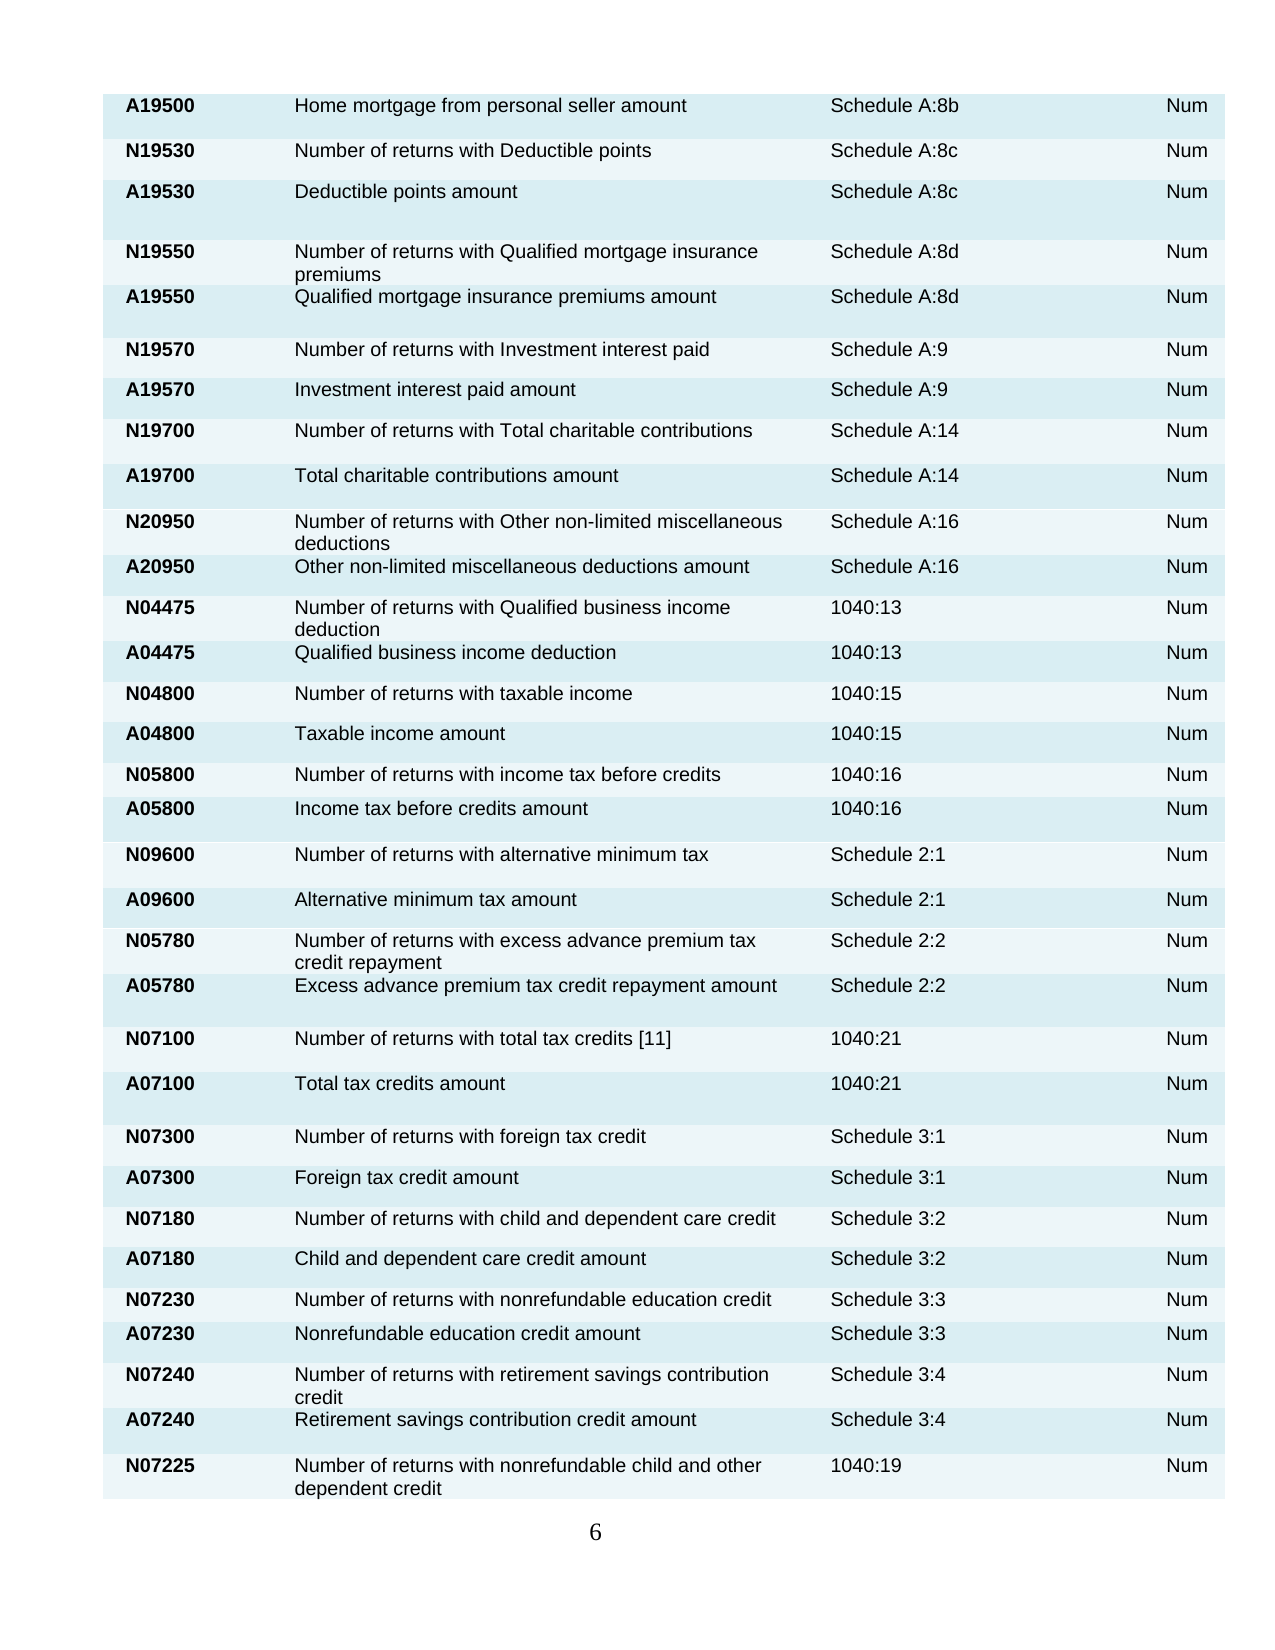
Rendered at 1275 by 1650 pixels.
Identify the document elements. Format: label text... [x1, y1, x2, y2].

table_cell Schedule 2:1 [808, 843, 1155, 888]
table_cell Foreign tax credit amount [283, 1166, 808, 1207]
table_cell Num [1155, 974, 1225, 1027]
table_cell N19700 [103, 419, 283, 464]
table_cell Num [1155, 641, 1225, 682]
table_cell N19530 [103, 139, 283, 180]
table_cell 1040:16 [808, 763, 1155, 797]
table_cell Number of returns with excess advance premium tax credit repayment [283, 929, 808, 974]
table_cell Num [1155, 378, 1225, 419]
table_cell Num [1155, 1027, 1225, 1072]
table_cell N07230 [103, 1288, 283, 1322]
table_cell 1040:13 [808, 596, 1155, 641]
table_cell A19700 [103, 464, 283, 509]
table_cell Num [1155, 1166, 1225, 1207]
table_cell Schedule A:16 [808, 555, 1155, 596]
table_cell Alternative minimum tax amount [283, 888, 808, 928]
table_cell A04475 [103, 641, 283, 682]
table_cell Schedule 3:2 [808, 1207, 1155, 1247]
table_cell Number of returns with Deductible points [283, 139, 808, 180]
table_cell A07300 [103, 1166, 283, 1207]
table_cell Num [1155, 419, 1225, 464]
table_cell 1040:15 [808, 682, 1155, 722]
table_cell A07180 [103, 1247, 283, 1288]
table_cell A07240 [103, 1408, 283, 1454]
table_cell Num [1155, 1363, 1225, 1408]
table_cell Deductible points amount [283, 180, 808, 240]
table_cell Num [1155, 1207, 1225, 1247]
table_cell N09600 [103, 843, 283, 888]
table_cell Schedule A:14 [808, 464, 1155, 509]
table_cell Child and dependent care credit amount [283, 1247, 808, 1288]
table_cell Schedule 3:1 [808, 1125, 1155, 1166]
table_cell Number of returns with total tax credits [11] [283, 1027, 808, 1072]
table_cell Schedule 3:4 [808, 1363, 1155, 1408]
table_cell Schedule 3:1 [808, 1166, 1155, 1207]
table_cell Schedule A:8d [808, 285, 1155, 338]
table_cell Schedule 3:2 [808, 1247, 1155, 1288]
table_cell A05780 [103, 974, 283, 1027]
table_cell Investment interest paid amount [283, 378, 808, 419]
table_cell Qualified business income deduction [283, 641, 808, 682]
table_cell Schedule 3:3 [808, 1288, 1155, 1322]
table_cell 1040:13 [808, 641, 1155, 682]
table_cell 1040:15 [808, 722, 1155, 763]
table_cell A19550 [103, 285, 283, 338]
table_cell N04800 [103, 682, 283, 722]
table_cell Number of returns with taxable income [283, 682, 808, 722]
table_cell Num [1155, 1408, 1225, 1454]
table_cell Nonrefundable education credit amount [283, 1322, 808, 1363]
table_cell Num [1155, 722, 1225, 763]
table_cell N07300 [103, 1125, 283, 1166]
table_cell Schedule 3:4 [808, 1408, 1155, 1454]
table_cell A09600 [103, 888, 283, 928]
table_cell N05800 [103, 763, 283, 797]
table_cell Schedule A:9 [808, 378, 1155, 419]
table_cell Num [1155, 464, 1225, 509]
table_cell Number of returns with nonrefundable education credit [283, 1288, 808, 1322]
table_cell N20950 [103, 510, 283, 555]
table_cell Num [1155, 510, 1225, 555]
table_cell Taxable income amount [283, 722, 808, 763]
table_cell N07100 [103, 1027, 283, 1072]
table_cell Num [1155, 1454, 1225, 1499]
table_cell Num [1155, 1125, 1225, 1166]
table_cell Num [1155, 596, 1225, 641]
table_cell Num [1155, 240, 1225, 285]
table_cell N07240 [103, 1363, 283, 1408]
table_cell Schedule A:8d [808, 240, 1155, 285]
table_cell A19500 [103, 94, 283, 139]
table_cell Num [1155, 682, 1225, 722]
table_cell A19570 [103, 378, 283, 419]
table_cell Schedule A:14 [808, 419, 1155, 464]
table_cell Qualified mortgage insurance premiums amount [283, 285, 808, 338]
table_cell Num [1155, 180, 1225, 240]
table_cell Number of returns with nonrefundable child and other dependent credit [283, 1454, 808, 1499]
table_cell Schedule A:8c [808, 180, 1155, 240]
table_cell Schedule A:8c [808, 139, 1155, 180]
table_cell Number of returns with retirement savings contribution credit [283, 1363, 808, 1408]
table_cell Num [1155, 139, 1225, 180]
table_cell Number of returns with foreign tax credit [283, 1125, 808, 1166]
table_cell Retirement savings contribution credit amount [283, 1408, 808, 1454]
table_cell 1040:21 [808, 1072, 1155, 1125]
table_cell Number of returns with Qualified business income deduction [283, 596, 808, 641]
table_cell Schedule A:16 [808, 510, 1155, 555]
table_cell Schedule 2:2 [808, 974, 1155, 1027]
table_cell Excess advance premium tax credit repayment amount [283, 974, 808, 1027]
table_cell Total charitable contributions amount [283, 464, 808, 509]
table_cell Schedule A:8b [808, 94, 1155, 139]
table_cell A04800 [103, 722, 283, 763]
table_cell N07225 [103, 1454, 283, 1499]
table_cell Number of returns with Other non-limited miscellaneous deductions [283, 510, 808, 555]
table_cell N05780 [103, 929, 283, 974]
table_cell N04475 [103, 596, 283, 641]
table_cell Num [1155, 1322, 1225, 1363]
table_cell Num [1155, 94, 1225, 139]
table_cell Schedule 2:2 [808, 929, 1155, 974]
table_cell Num [1155, 1072, 1225, 1125]
table_cell Num [1155, 555, 1225, 596]
table_cell A20950 [103, 555, 283, 596]
table_cell Num [1155, 929, 1225, 974]
table_cell Number of returns with income tax before credits [283, 763, 808, 797]
table_cell 1040:19 [808, 1454, 1155, 1499]
table_cell A07100 [103, 1072, 283, 1125]
table_cell Num [1155, 843, 1225, 888]
table_cell Number of returns with Investment interest paid [283, 338, 808, 378]
table_cell Schedule 3:3 [808, 1322, 1155, 1363]
table_cell Num [1155, 338, 1225, 378]
table_cell Num [1155, 888, 1225, 928]
table_cell Num [1155, 797, 1225, 842]
table_cell N19570 [103, 338, 283, 378]
table_cell Number of returns with child and dependent care credit [283, 1207, 808, 1247]
table_cell Income tax before credits amount [283, 797, 808, 842]
table_cell Number of returns with alternative minimum tax [283, 843, 808, 888]
table_cell 1040:16 [808, 797, 1155, 842]
table_cell Other non-limited miscellaneous deductions amount [283, 555, 808, 596]
table_cell Number of returns with Qualified mortgage insurance premiums [283, 240, 808, 285]
table_cell Home mortgage from personal seller amount [283, 94, 808, 139]
table_cell Num [1155, 1288, 1225, 1322]
table_cell Number of returns with Total charitable contributions [283, 419, 808, 464]
table_cell Num [1155, 285, 1225, 338]
table_cell A05800 [103, 797, 283, 842]
table_cell Schedule 2:1 [808, 888, 1155, 928]
table_cell Num [1155, 763, 1225, 797]
table_cell N07180 [103, 1207, 283, 1247]
table_cell Total tax credits amount [283, 1072, 808, 1125]
table_cell A07230 [103, 1322, 283, 1363]
table_cell 1040:21 [808, 1027, 1155, 1072]
table_cell Schedule A:9 [808, 338, 1155, 378]
table_cell N19550 [103, 240, 283, 285]
table_cell Num [1155, 1247, 1225, 1288]
table_cell A19530 [103, 180, 283, 240]
